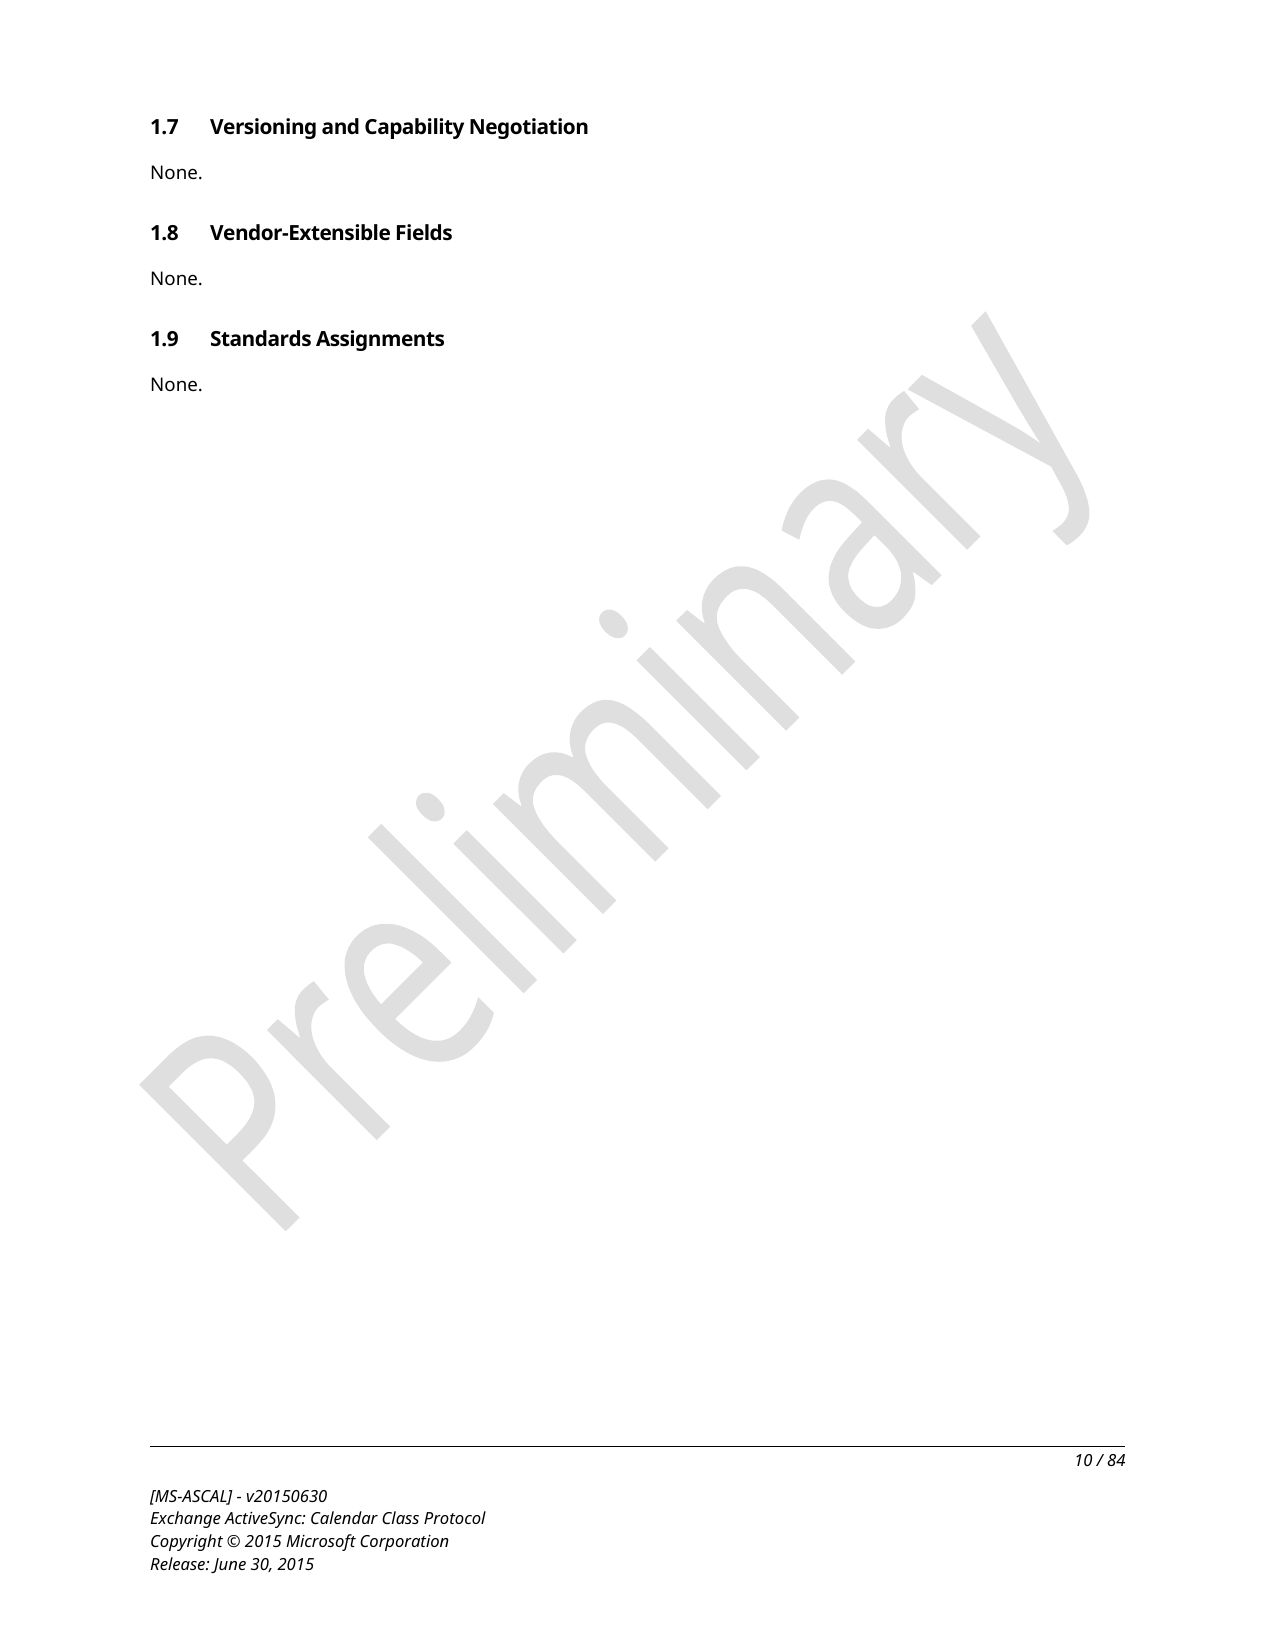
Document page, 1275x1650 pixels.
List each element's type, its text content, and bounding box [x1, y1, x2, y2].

text None. [150, 160, 1125, 185]
subtitle Vendor-Extensible Fields [150, 218, 1125, 247]
text None. [150, 266, 1125, 291]
subtitle Standards Assignments [150, 324, 1125, 353]
text None. [150, 372, 1125, 397]
subtitle Versioning and Capability Negotiation [150, 112, 1125, 141]
